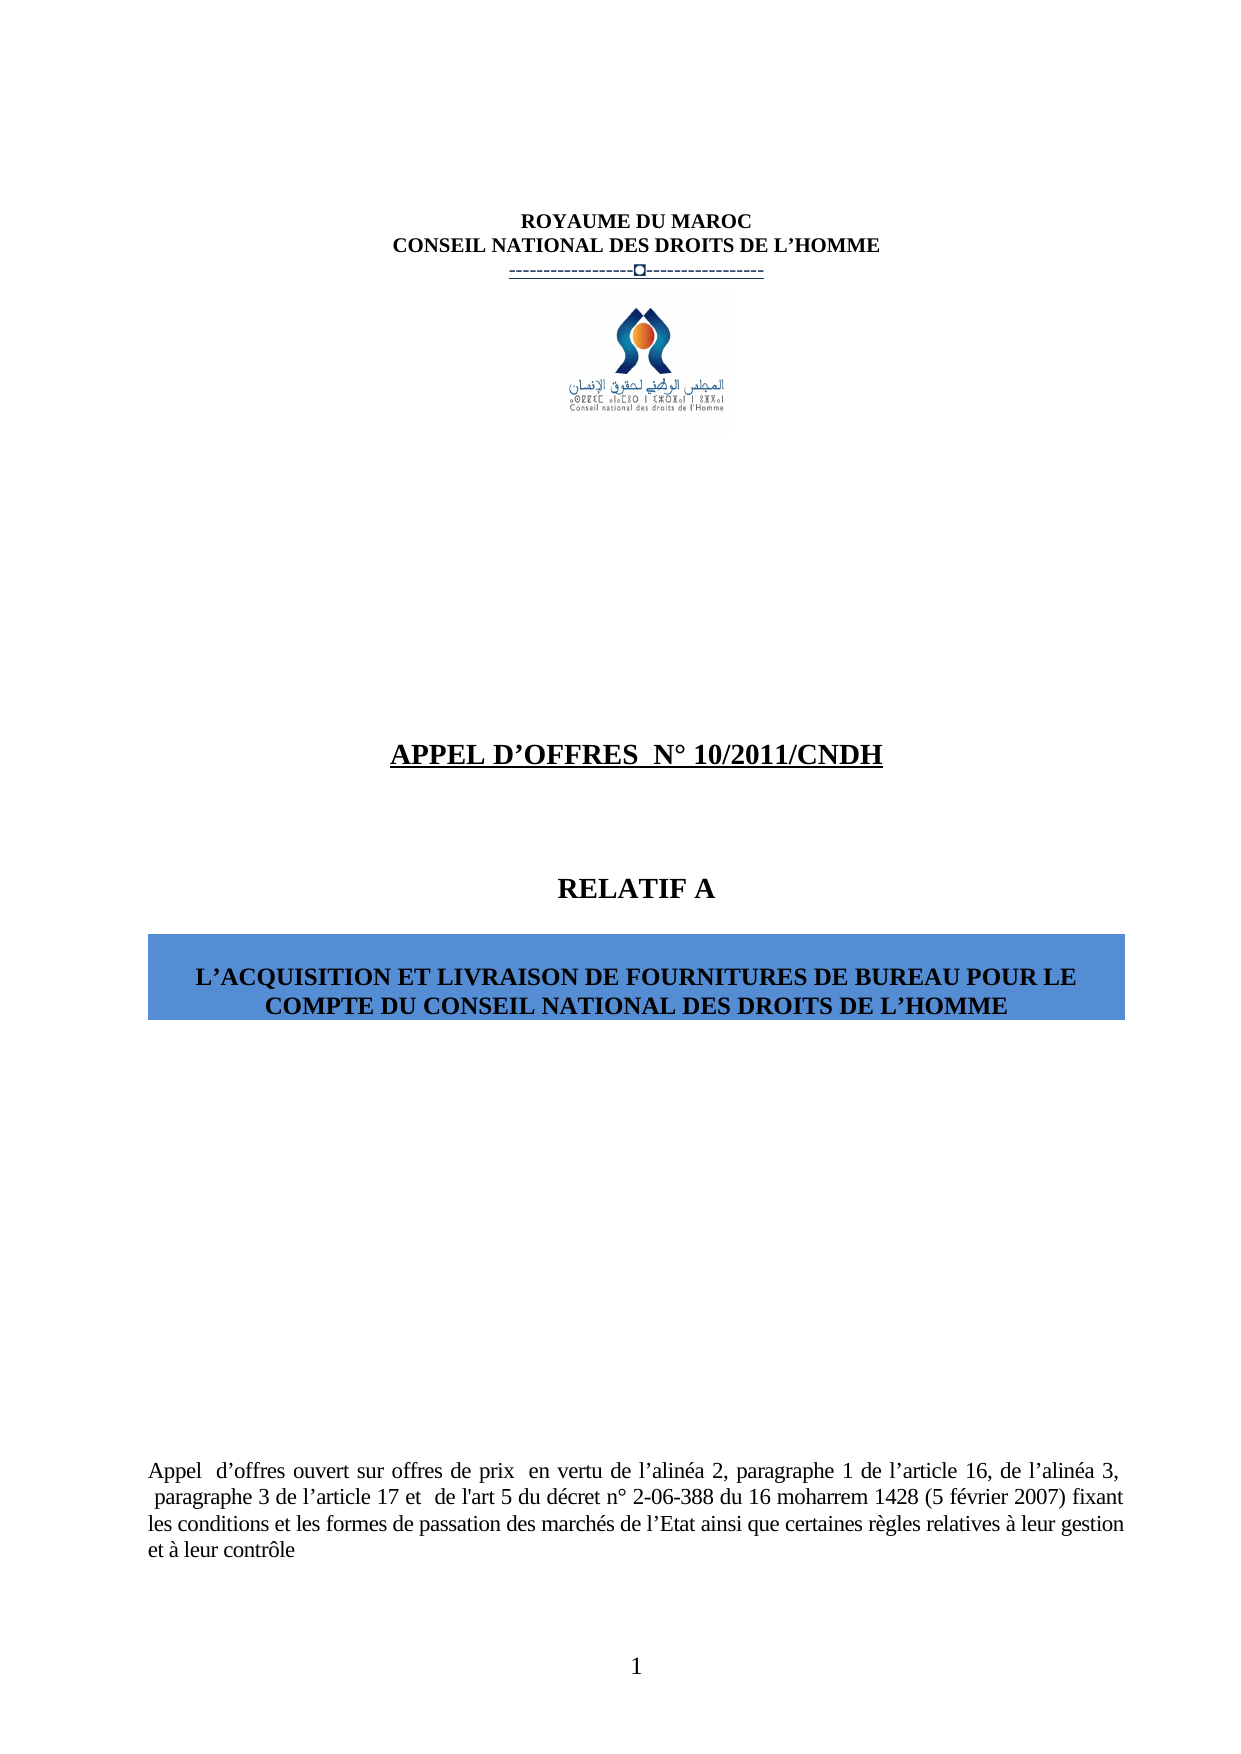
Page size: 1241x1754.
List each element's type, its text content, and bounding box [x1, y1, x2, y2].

title ROYAUME DU MAROC [148, 209, 1125, 233]
text Relatif a [148, 871, 1125, 905]
text ------------------◘----------------- [148, 257, 1125, 281]
text appel d’offres n° 10/2011/CNDH [148, 737, 1125, 771]
text L’ACQUISITION et livraison de fournitures de BUREAU POUR LE COMPTE DU CONSEIL NATIONAL DES DROITS DE L’HOMME [148, 962, 1125, 1020]
text Appel d’offres ouvert sur offres de prix en vertu de l’alinéa 2, paragraphe 1 de l’article 16, de l’alinéa 3, paragraphe 3 de l’article 17 et de l'art 5 du décret n° 2-06-388 du 16 moharrem 1428 (5 février 2007) fixant les conditions et les formes de passation des marchés de l’Etat ainsi que certaines règles relatives à leur gestion et à leur contrôle [148, 1457, 1125, 1562]
picture [562, 292, 732, 434]
text CONSEIL NATIONAL DES DROITS DE L’HOMME [148, 233, 1125, 257]
